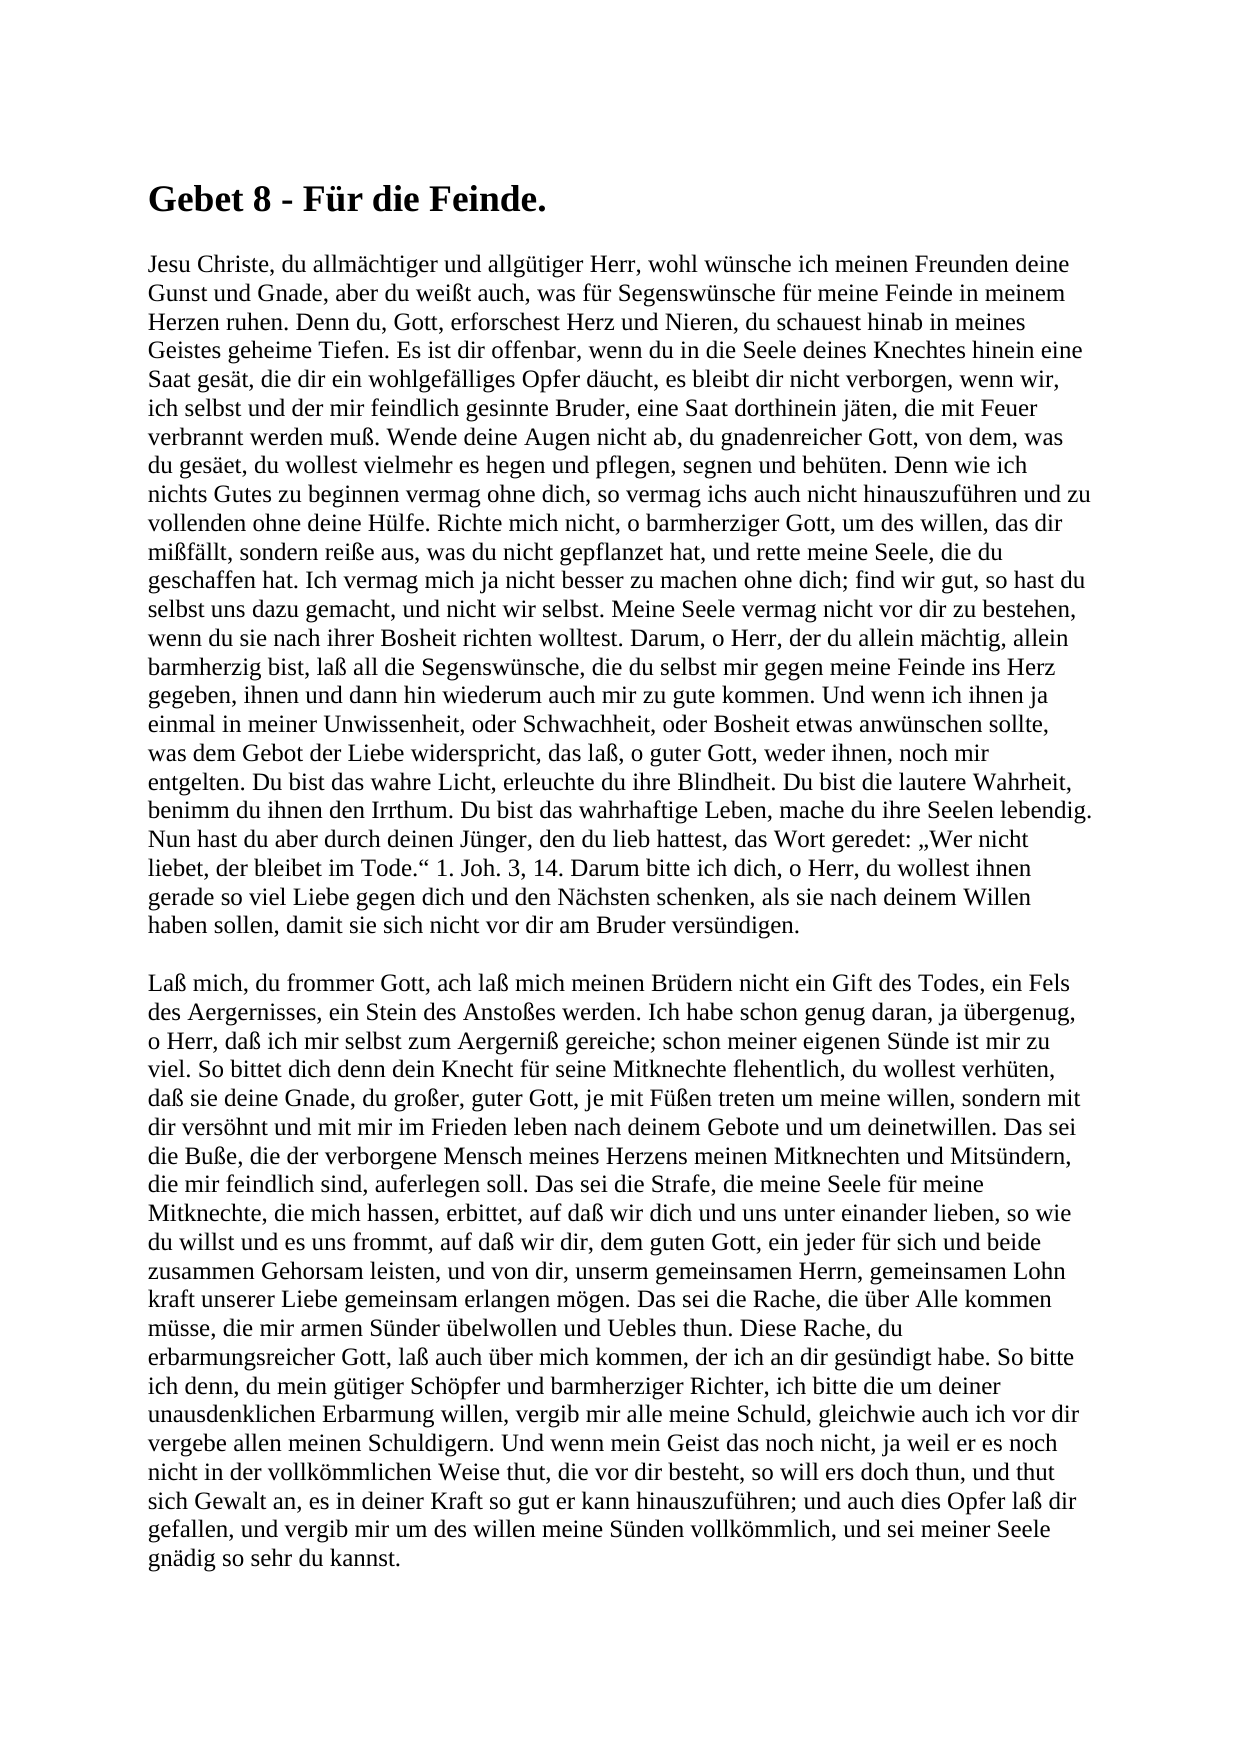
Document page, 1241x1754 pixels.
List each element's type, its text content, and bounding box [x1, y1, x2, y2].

text Laß mich, du frommer Gott, ach laß mich meinen Brüdern nicht ein Gift des Todes, ein Fels des Aergernisses, ein Stein des Anstoßes werden. Ich habe schon genug daran, ja übergenug, o Herr, daß ich mir selbst zum Aergerniß gereiche; schon meiner eigenen Sünde ist mir zu viel. So bittet dich denn dein Knecht für seine Mitknechte flehentlich, du wollest verhüten, daß sie deine Gnade, du großer, guter Gott, je mit Füßen treten um meine willen, sondern mit dir versöhnt und mit mir im Frieden leben nach deinem Gebote und um deinetwillen. Das sei die Buße, die der verborgene Mensch meines Herzens meinen Mitknechten und Mitsündern, die mir feindlich sind, auferlegen soll. Das sei die Strafe, die meine Seele für meine Mitknechte, die mich hassen, erbittet, auf daß wir dich und uns unter einander lieben, so wie du willst und es uns frommt, auf daß wir dir, dem guten Gott, ein jeder für sich und beide zusammen Gehorsam leisten, und von dir, unserm gemeinsamen Herrn, gemeinsamen Lohn kraft unserer Liebe gemeinsam erlangen mögen. Das sei die Rache, die über Alle kommen müsse, die mir armen Sünder übelwollen und Uebles thun. Diese Rache, du erbarmungsreicher Gott, laß auch über mich kommen, der ich an dir gesündigt habe. So bitte ich denn, du mein gütiger Schöpfer und barmherziger Richter, ich bitte die um deiner unausdenklichen Erbarmung willen, vergib mir alle meine Schuld, gleichwie auch ich vor dir vergebe allen meinen Schuldigern. Und wenn mein Geist das noch nicht, ja weil er es noch nicht in der vollkömmlichen Weise thut, die vor dir besteht, so will ers doch thun, und thut sich Gewalt an, es in deiner Kraft so gut er kann hinauszuführen; und auch dies Opfer laß dir gefallen, und vergib mir um des willen meine Sünden vollkömmlich, und sei meiner Seele gnädig so sehr du kannst. [148, 968, 1093, 1572]
text Jesu Christe, du allmächtiger und allgütiger Herr, wohl wünsche ich meinen Freunden deine Gunst und Gnade, aber du weißt auch, was für Segenswünsche für meine Feinde in meinem Herzen ruhen. Denn du, Gott, erforschest Herz und Nieren, du schauest hinab in meines Geistes geheime Tiefen. Es ist dir offenbar, wenn du in die Seele deines Knechtes hinein eine Saat gesät, die dir ein wohlgefälliges Opfer däucht, es bleibt dir nicht verborgen, wenn wir, ich selbst und der mir feindlich gesinnte Bruder, eine Saat dorthinein jäten, die mit Feuer verbrannt werden muß. Wende deine Augen nicht ab, du gnadenreicher Gott, von dem, was du gesäet, du wollest vielmehr es hegen und pflegen, segnen und behüten. Denn wie ich nichts Gutes zu beginnen vermag ohne dich, so vermag ichs auch nicht hinauszuführen und zu vollenden ohne deine Hülfe. Richte mich nicht, o barmherziger Gott, um des willen, das dir mißfällt, sondern reiße aus, was du nicht gepflanzet hat, und rette meine Seele, die du geschaffen hat. Ich vermag mich ja nicht besser zu machen ohne dich; find wir gut, so hast du selbst uns dazu gemacht, und nicht wir selbst. Meine Seele vermag nicht vor dir zu bestehen, wenn du sie nach ihrer Bosheit richten wolltest. Darum, o Herr, der du allein mächtig, allein barmherzig bist, laß all die Segenswünsche, die du selbst mir gegen meine Feinde ins Herz gegeben, ihnen und dann hin wiederum auch mir zu gute kommen. Und wenn ich ihnen ja einmal in meiner Unwissenheit, oder Schwachheit, oder Bosheit etwas anwünschen sollte, was dem Gebot der Liebe widerspricht, das laß, o guter Gott, weder ihnen, noch mir entgelten. Du bist das wahre Licht, erleuchte du ihre Blindheit. Du bist die lautere Wahrheit, benimm du ihnen den Irrthum. Du bist das wahrhaftige Leben, mache du ihre Seelen lebendig. Nun hast du aber durch deinen Jünger, den du lieb hattest, das Wort geredet: „Wer nicht liebet, der bleibet im Tode.“ 1. Joh. 3, 14. Darum bitte ich dich, o Herr, du wollest ihnen gerade so viel Liebe gegen dich und den Nächsten schenken, als sie nach deinem Willen haben sollen, damit sie sich nicht vor dir am Bruder versündigen. [148, 249, 1093, 939]
subtitle Gebet 8 - Für die Feinde. [148, 177, 1093, 220]
